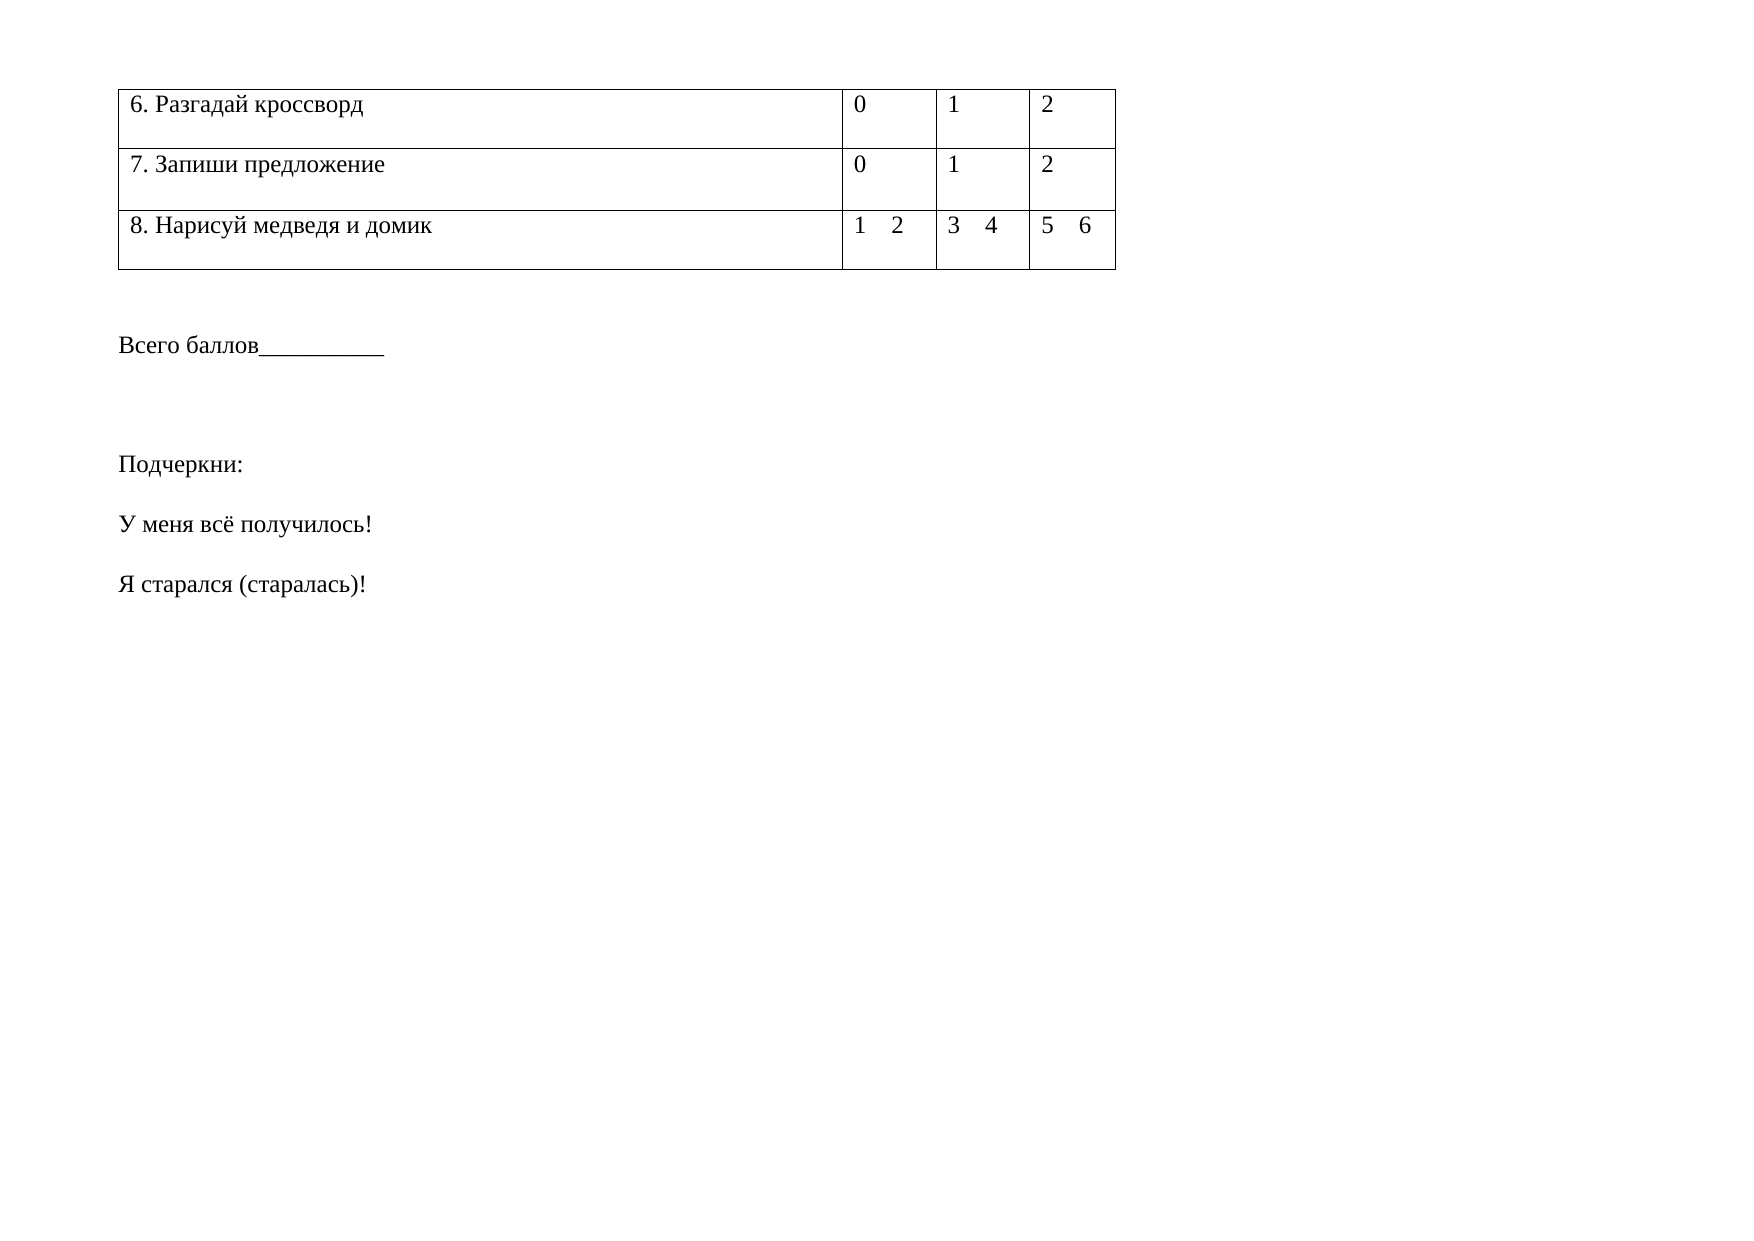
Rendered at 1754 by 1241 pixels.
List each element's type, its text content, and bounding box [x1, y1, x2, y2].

table_cell 2 [1030, 149, 1115, 209]
table_cell 1 2 [843, 211, 936, 269]
table_cell 0 [843, 149, 936, 209]
table_cell 3 4 [937, 211, 1029, 269]
text У меня всё получилось! [118, 509, 1636, 538]
text Я старался (старалась)! [118, 569, 1636, 598]
text Всего баллов__________ [118, 330, 1636, 359]
table_cell 6. Разгадай кроссворд [119, 90, 842, 148]
table_cell 5 6 [1030, 211, 1115, 269]
table_cell 7. Запиши предложение [119, 149, 842, 209]
table_cell 1 [937, 90, 1029, 148]
table_cell 1 [937, 149, 1029, 209]
table_cell 2 [1030, 90, 1115, 148]
text Подчеркни: [118, 449, 1636, 478]
table_cell 0 [843, 90, 936, 148]
table_cell 8. Нарисуй медведя и домик [119, 211, 842, 269]
